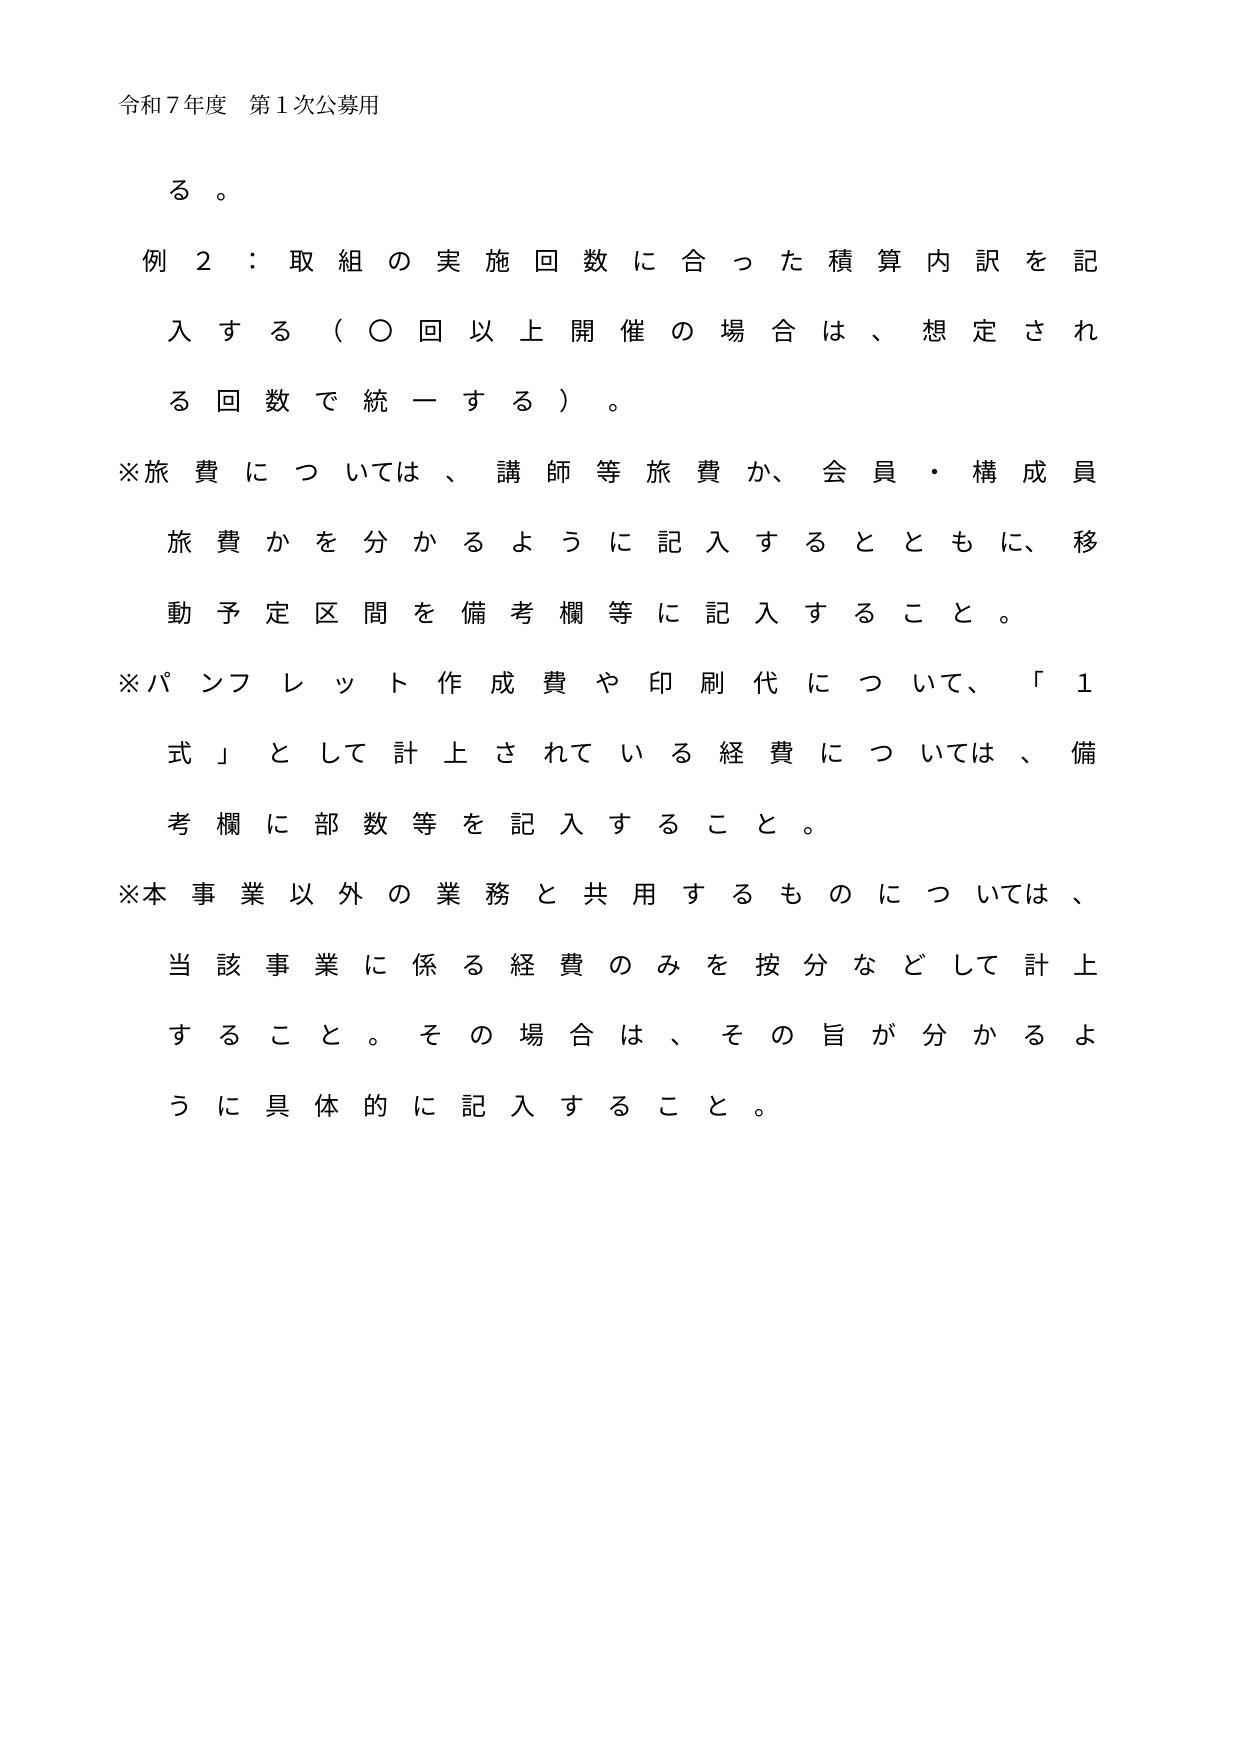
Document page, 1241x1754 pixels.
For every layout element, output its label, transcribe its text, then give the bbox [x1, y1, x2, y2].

text 例１：積算内訳の中で、補助金を申請する経費と自己負担の経費を区分け・整理して記入する。 [139, 153, 1122, 224]
text ※旅費については、講師等旅費か、会員・構成員旅費かを分かるように記入するとともに、移動予定区間を備考欄等に記入すること。 [118, 435, 1122, 646]
text ※パンフレット作成費や印刷代について、「１式」として計上されている経費については、備考欄に部数等を記入すること。 [118, 646, 1122, 858]
text ※本事業以外の業務と共用するものについては、当該事業に係る経費のみを按分などして計上すること。その場合は、その旨が分かるように具体的に記入すること。 [118, 858, 1122, 1139]
text 例２：取組の実施回数に合った積算内訳を記入する（〇回以上開催の場合は、想定される回数で統一する）。 [139, 224, 1122, 435]
